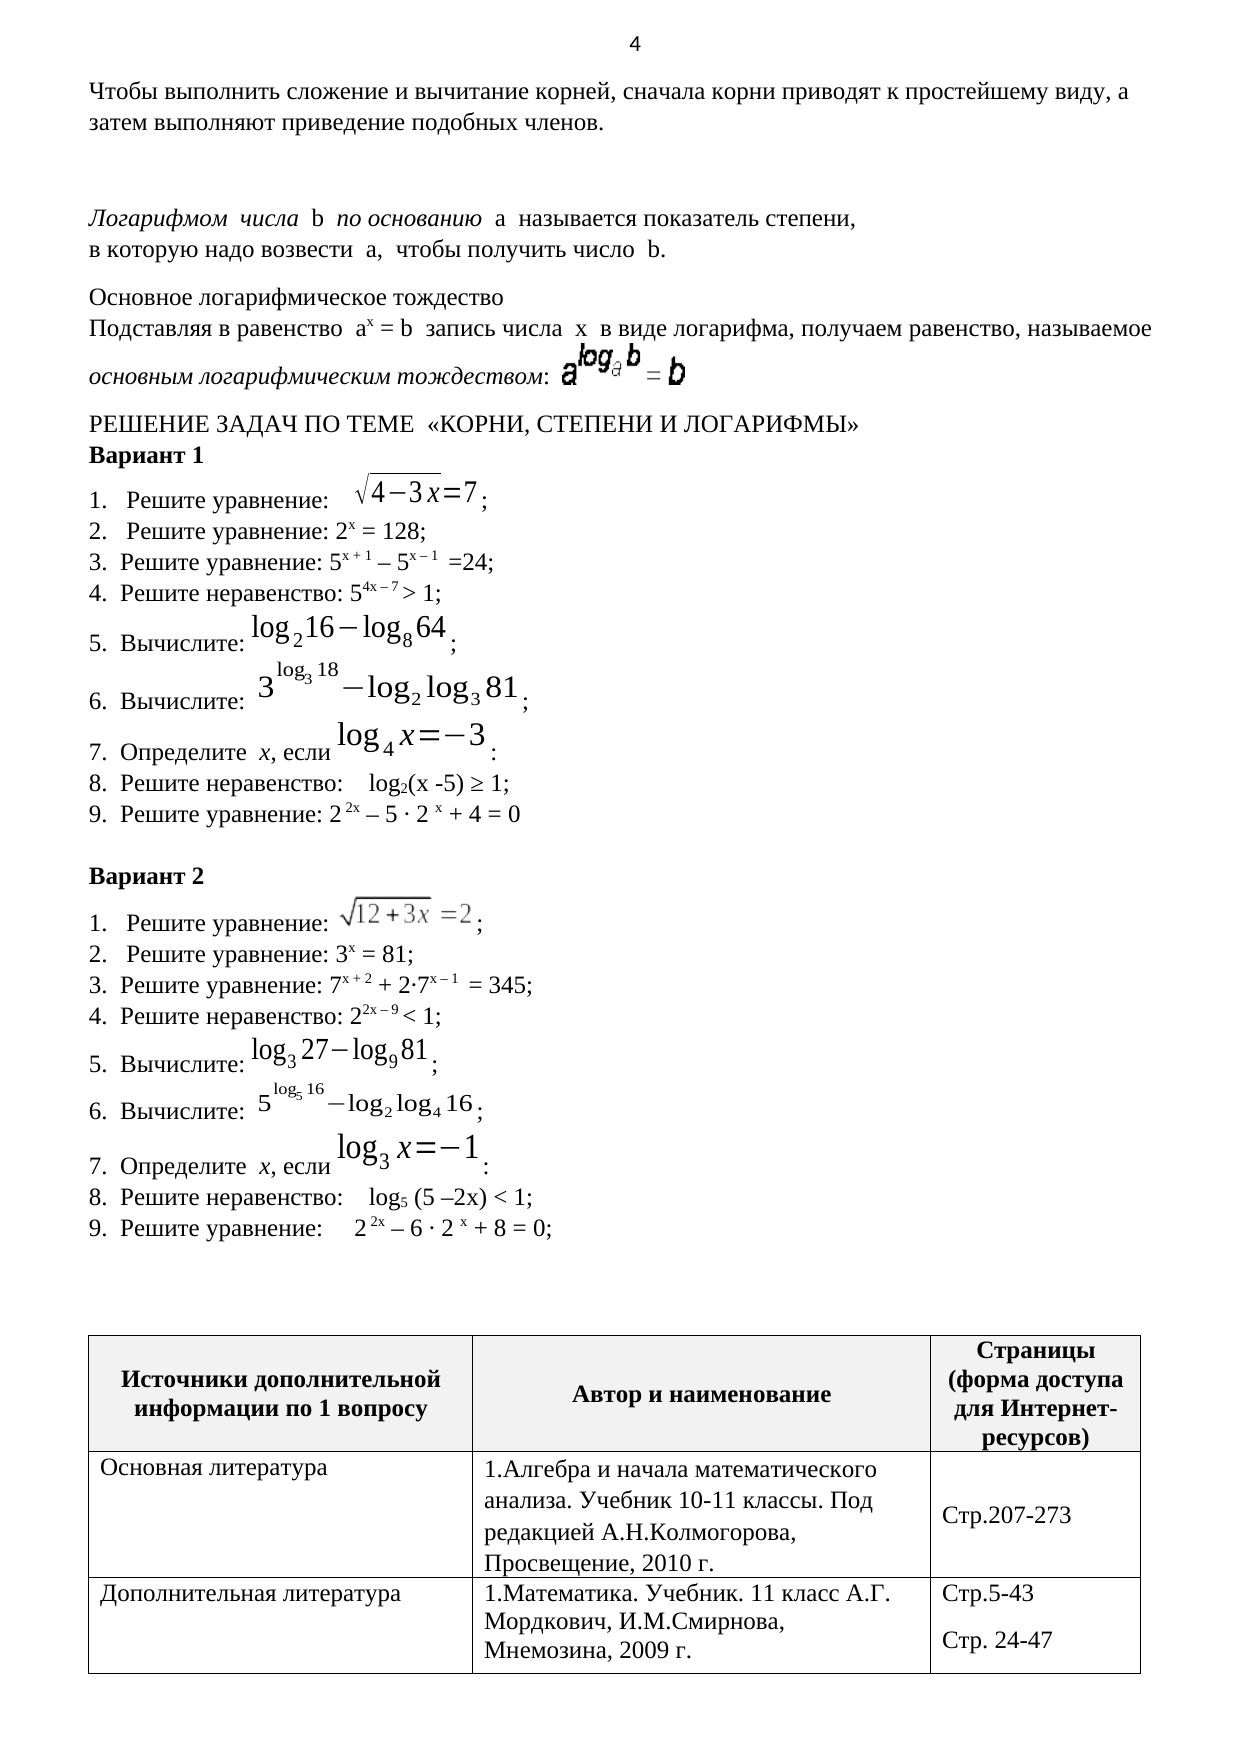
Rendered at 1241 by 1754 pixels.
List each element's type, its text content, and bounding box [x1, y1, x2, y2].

text 7. Определите х, если : [89, 717, 1181, 766]
text РЕШЕНИЕ ЗАДАЧ ПО ТЕМЕ «КОРНИ, СТЕПЕНИ И ЛОГАРИФМЫ» [89, 409, 1181, 437]
text Вариант 1 [89, 440, 1181, 468]
text 3. Решите уравнение: 5х + 1 – 5х – 1 =24; [89, 547, 1181, 576]
text 1. Решите уравнение: ; [89, 892, 1181, 937]
text Логарифмом числа b по основанию a называется показатель степени, в которую надо возвести a, чтобы получить число b. [89, 203, 1181, 263]
text 4. Решите неравенство: 54х – 7 > 1; [89, 578, 1181, 607]
table_cell Стр.207-273 [931, 1452, 1140, 1577]
text 6. Вычислите: ; [89, 659, 1181, 714]
text 9. Решите уравнение: 2 2х – 5 ∙ 2 х + 4 = 0 [89, 799, 1181, 828]
text Вариант 2 [89, 861, 1181, 890]
table_cell Дополнительная литература [89, 1578, 472, 1673]
table_cell 1.Алгебра и начала математического анализа. Учебник 10-11 классы. Под редакцией А.Н.Колмогорова, Просвещение, 2010 г. [473, 1452, 930, 1577]
text 9. Решите уравнение: 2 2х – 6 ∙ 2 х + 8 = 0; [89, 1213, 1181, 1242]
text 3. Решите уравнение: 7х + 2 + 2∙7х – 1 = 345; [89, 970, 1181, 999]
text 6. Вычислите: ; [89, 1081, 1181, 1125]
text 7. Определите х, если : [89, 1127, 1181, 1180]
table_cell Стр.5-43 Стр. 24-47 [931, 1578, 1140, 1673]
table_cell Основная литература [89, 1452, 472, 1577]
text 8. Решите неравенство: log5 (5 –2x) < 1; [89, 1182, 1181, 1211]
text 5. Вычислите: ; [89, 609, 1181, 657]
text 2. Решите уравнение: 2х = 128; [89, 516, 1181, 545]
text Чтобы выполнить сложение и вычитание корней, сначала корни приводят к простейшему виду, а затем выполняют приведение подобных членов. [89, 76, 1181, 136]
text 2. Решите уравнение: 3х = 81; [89, 939, 1181, 968]
picture [562, 343, 685, 385]
text Основное логарифмическое тождество Подставляя в равенство ax = b запись числа x в виде логарифма, получаем равенство, называемое основным логарифмическим тождеством: [89, 282, 1181, 390]
text 8. Решите неравенство: log2(x -5) ≥ 1; [89, 768, 1181, 797]
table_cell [473, 1578, 930, 1673]
text 1. Решите уравнение: ; [89, 471, 1181, 514]
table_header Автор и наименование [473, 1336, 930, 1451]
table_header Страницы (форма доступа для Интернет-ресурсов) [931, 1336, 1140, 1451]
table_header Источники дополнительной информации по 1 вопросу [89, 1336, 472, 1451]
text 4. Решите неравенство: 22х – 9 < 1; [89, 1001, 1181, 1030]
text 5. Вычислите: ; [89, 1032, 1181, 1078]
